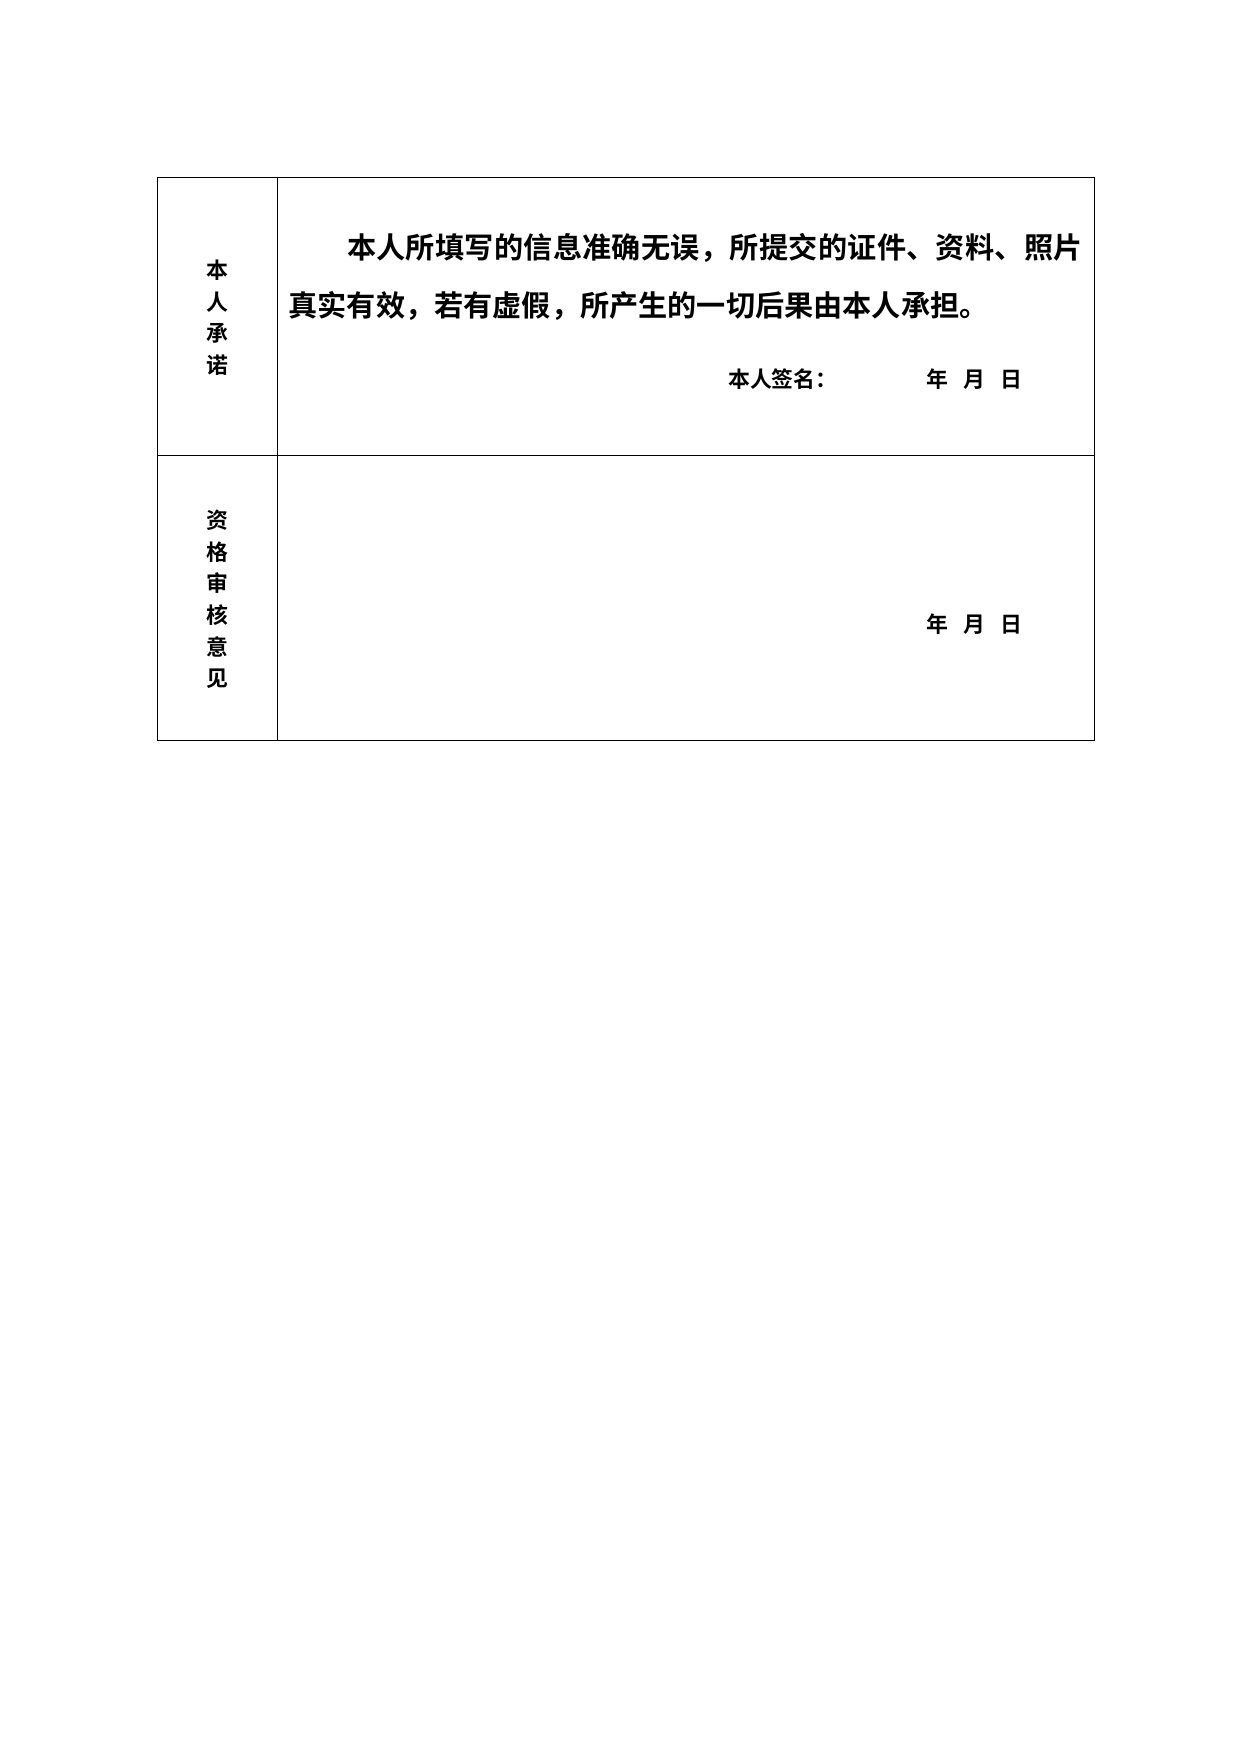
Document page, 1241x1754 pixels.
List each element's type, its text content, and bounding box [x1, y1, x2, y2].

table_cell 本 人 承 诺 [158, 178, 277, 455]
table_cell 年 月 日 [278, 456, 1094, 740]
table_cell 资 格 审 核 意 见 [158, 456, 277, 740]
table_cell 本人所填写的信息准确无误，所提交的证件、资料、照片真实有效，若有虚假，所产生的一切后果由本人承担。 本人签名： 年 月 日 [278, 178, 1094, 455]
